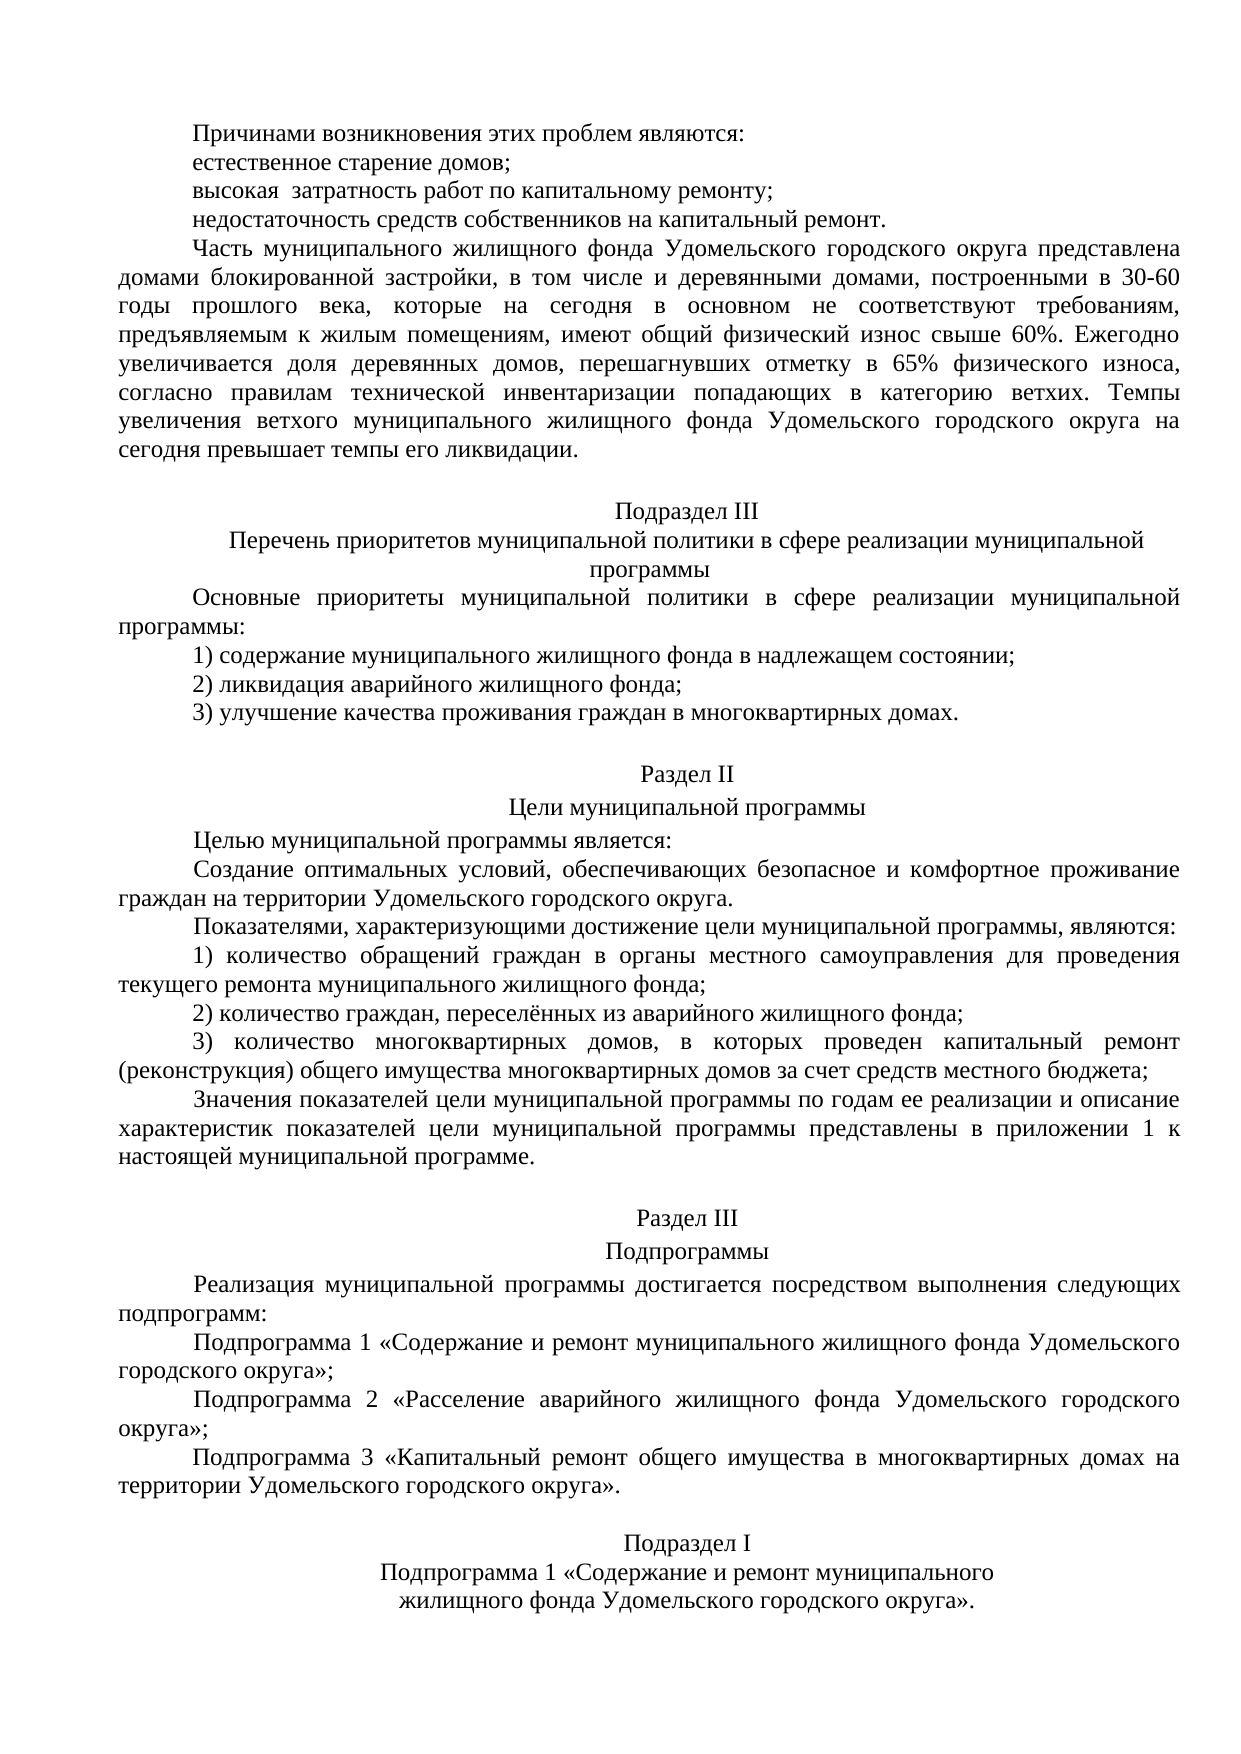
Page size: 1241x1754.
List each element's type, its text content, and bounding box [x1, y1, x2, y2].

text Подпрограммы [118, 1236, 1181, 1265]
text 1) количество обращений граждан в органы местного самоуправления для проведения текущего ремонта муниципального жилищного фонда; [118, 940, 1181, 998]
text Причинами возникновения этих проблем являются: [118, 118, 1181, 147]
text Значения показателей цели муниципальной программы по годам ее реализации и описание характеристик показателей цели муниципальной программы представлены в приложении 1 к настоящей муниципальной программе. [118, 1084, 1181, 1170]
list Подпрограмма 1 «Содержание и ремонт муниципального жилищного фонда Удомельского городского округа»; [118, 1327, 1181, 1384]
text Основные приоритеты муниципальной политики в сфере реализации муниципальной программы: [118, 582, 1181, 640]
text 1) содержание муниципального жилищного фонда в надлежащем состоянии; [118, 640, 1181, 669]
text Перечень приоритетов муниципальной политики в сфере реализации муниципальной программы [118, 525, 1181, 582]
list Подраздел I [118, 1528, 1181, 1557]
text Подраздел III [118, 496, 1181, 525]
text Реализация муниципальной программы достигается посредством выполнения следующих подпрограмм: [118, 1269, 1181, 1327]
text Часть муниципального жилищного фонда Удомельского городского округа представлена домами блокированной застройки, в том числе и деревянными домами, построенными в 30-60 годы прошлого века, которые на сегодня в основном не соответствуют требованиям, предъявляемым к жилым помещениям, имеют общий физический износ свыше 60%. Ежегодно увеличивается доля деревянных домов, перешагнувших отметку в 65% физического износа, согласно правилам технической инвентаризации попадающих в категорию ветхих. Темпы увеличения ветхого муниципального жилищного фонда Удомельского городского округа на сегодня превышает темпы его ликвидации. [118, 233, 1181, 463]
text естественное старение домов; [118, 147, 1181, 176]
text Раздел III [118, 1203, 1181, 1232]
text 3) улучшение качества проживания граждан в многоквартирных домах. [118, 697, 1181, 726]
list жилищного фонда Удомельского городского округа». [118, 1586, 1181, 1614]
list Подпрограмма 2 «Расселение аварийного жилищного фонда Удомельского городского округа»; [118, 1384, 1181, 1442]
text Создание оптимальных условий, обеспечивающих безопасное и комфортное проживание граждан на территории Удомельского городского округа. [118, 854, 1181, 911]
text Целью муниципальной программы является: [118, 825, 1181, 854]
text недостаточность средств собственников на капитальный ремонт. [118, 204, 1181, 233]
text 3) количество многоквартирных домов, в которых проведен капитальный ремонт (реконструкция) общего имущества многоквартирных домов за счет средств местного бюджета; [118, 1026, 1181, 1084]
text Показателями, характеризующими достижение цели муниципальной программы, являются: [118, 911, 1181, 940]
list Подпрограмма 1 «Содержание и ремонт муниципального [118, 1557, 1181, 1586]
text Раздел II [118, 759, 1181, 788]
text Цели муниципальной программы [118, 792, 1181, 821]
text высокая затратность работ по капитальному ремонту; [118, 176, 1181, 204]
text 2) количество граждан, переселённых из аварийного жилищного фонда; [118, 998, 1181, 1026]
text 2) ликвидация аварийного жилищного фонда; [118, 669, 1181, 697]
list Подпрограмма 3 «Капитальный ремонт общего имущества в многоквартирных домах на территории Удомельского городского округа». [118, 1442, 1181, 1499]
